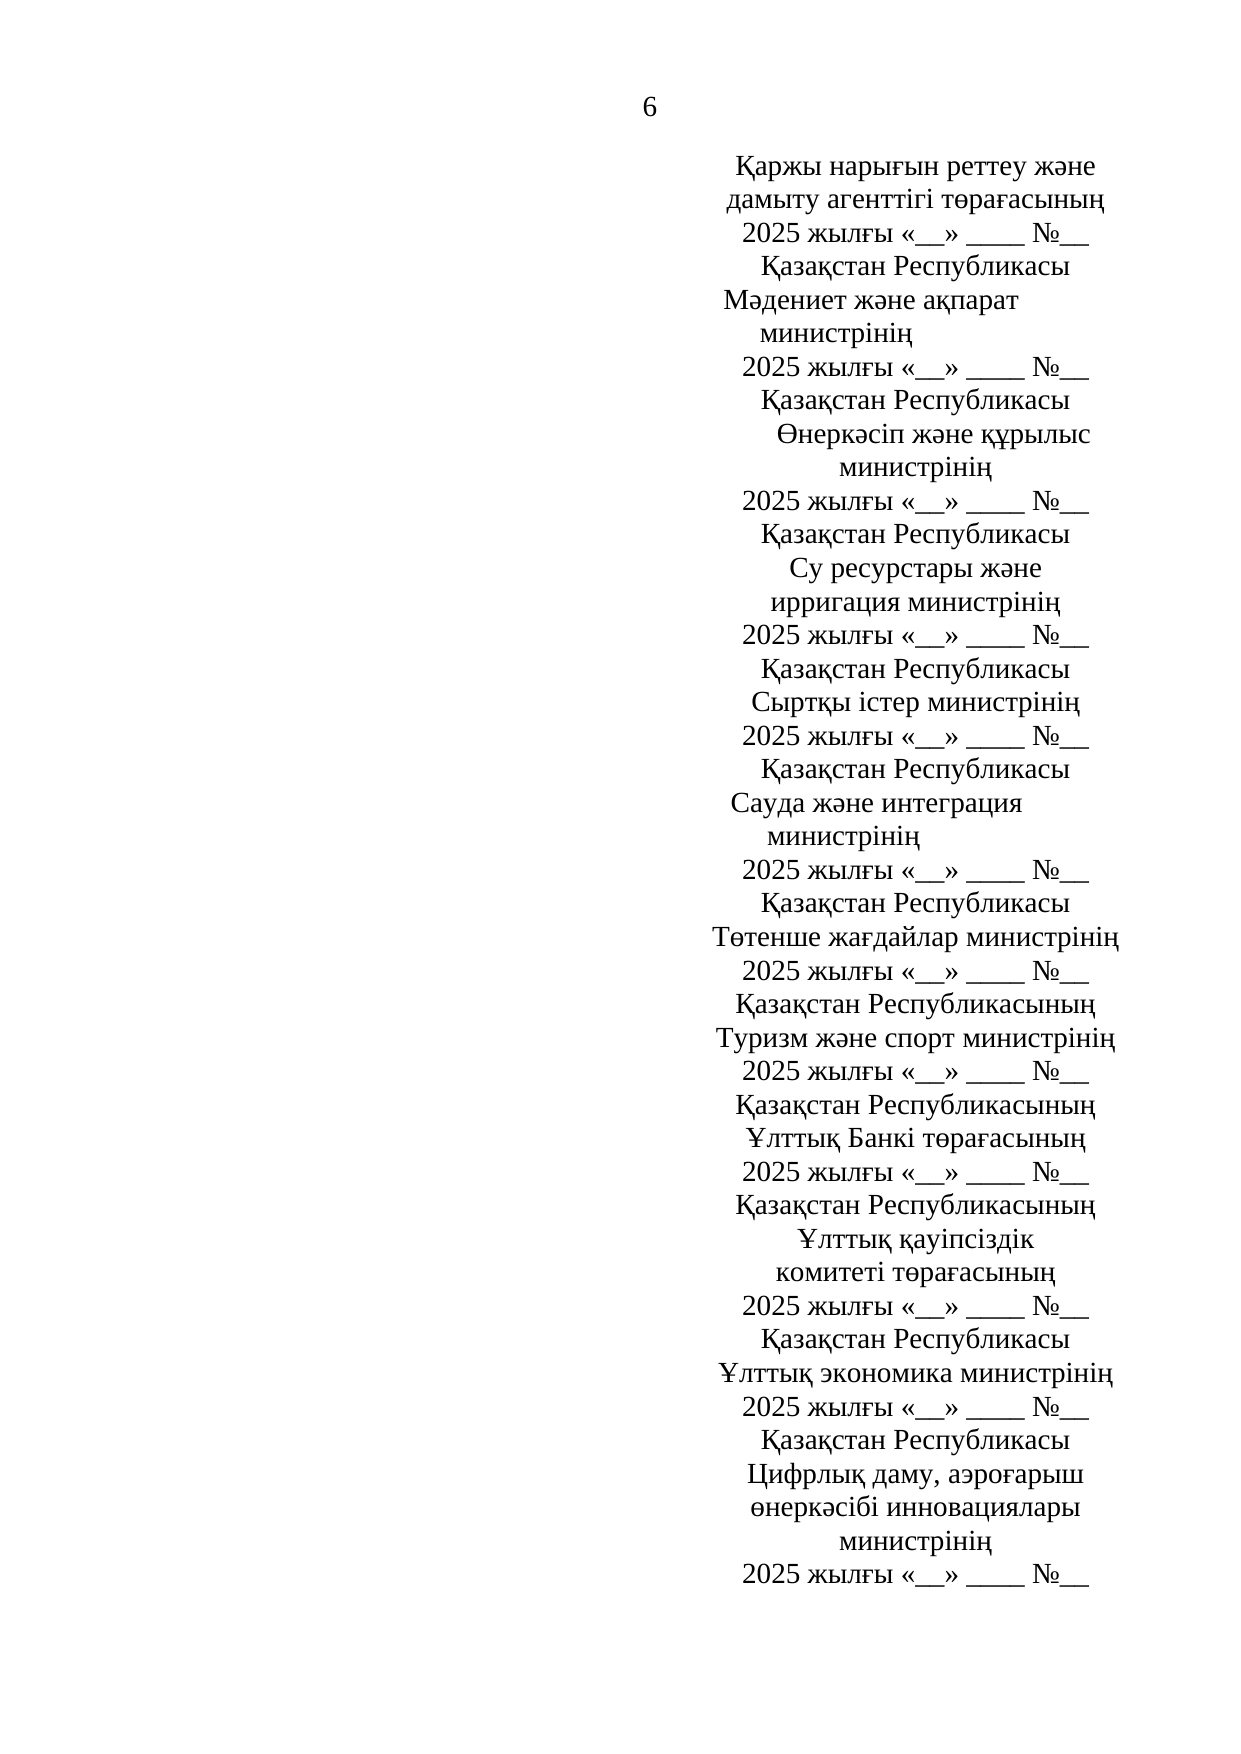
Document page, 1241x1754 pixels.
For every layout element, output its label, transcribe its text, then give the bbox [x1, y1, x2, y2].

text Қазақстан Республикасы [679, 382, 1152, 416]
text Сыртқы істер министрінің [679, 684, 1152, 718]
text Мәдениет және ақпарат [679, 282, 1152, 315]
text 2025 жылғы «__» ____ №__ [679, 852, 1152, 886]
text 2025 жылғы «__» ____ №__ [679, 483, 1152, 517]
text Сауда және интеграция [679, 785, 1152, 818]
text министрінің [679, 1523, 1152, 1556]
text Ұлттық экономика министрінің [679, 1355, 1152, 1389]
text 2025 жылғы «__» ____ №__ [679, 1556, 1152, 1590]
text 2025 жылғы «__» ____ №__ [679, 215, 1152, 248]
text Қазақстан Республикасы [679, 1322, 1152, 1355]
text Цифрлық даму, аэроғарыш [679, 1456, 1152, 1489]
text 2025 жылғы «__» ____ №__ [679, 1389, 1152, 1422]
text 2025 жылғы «__» ____ №__ [679, 349, 1152, 382]
text 2025 жылғы «__» ____ №__ [679, 1154, 1152, 1187]
text Туризм және спорт министрінің [679, 1020, 1152, 1053]
text 2025 жылғы «__» ____ №__ [679, 953, 1152, 986]
text Ұлттық Банкі төрағасының [679, 1120, 1152, 1154]
text Қазақстан Республикасы [679, 517, 1152, 550]
text Қазақстан Республикасының [679, 1187, 1152, 1221]
text Өнеркәсіп және құрылыс министрінің [679, 416, 1152, 483]
text Төтенше жағдайлар министрінің [679, 919, 1152, 953]
text Су ресурстары және [679, 550, 1152, 584]
text Қазақстан Республикасы [679, 1422, 1152, 1456]
text Қазақстан Республикасы [679, 751, 1152, 785]
text комитеті төрағасының [679, 1254, 1152, 1288]
text өнеркәсібі инновациялары [679, 1489, 1152, 1523]
text министрінің [679, 315, 1152, 349]
text Қазақстан Республикасының [679, 986, 1152, 1020]
text 2025 жылғы «__» ____ №__ [679, 1053, 1152, 1087]
text Қазақстан Республикасының [679, 1087, 1152, 1120]
text Қазақстан Республикасы [679, 651, 1152, 684]
text 2025 жылғы «__» ____ №__ [679, 718, 1152, 751]
text Қаржы нарығын реттеу және дамыту агенттігі төрағасының [679, 148, 1152, 215]
text Ұлттық қауіпсіздік [679, 1221, 1152, 1254]
text министрінің [679, 818, 1152, 852]
text ирригация министрінің [679, 584, 1152, 617]
text Қазақстан Республикасы [679, 248, 1152, 282]
text 2025 жылғы «__» ____ №__ [679, 617, 1152, 651]
text 2025 жылғы «__» ____ №__ [679, 1288, 1152, 1322]
text Қазақстан Республикасы [679, 886, 1152, 919]
